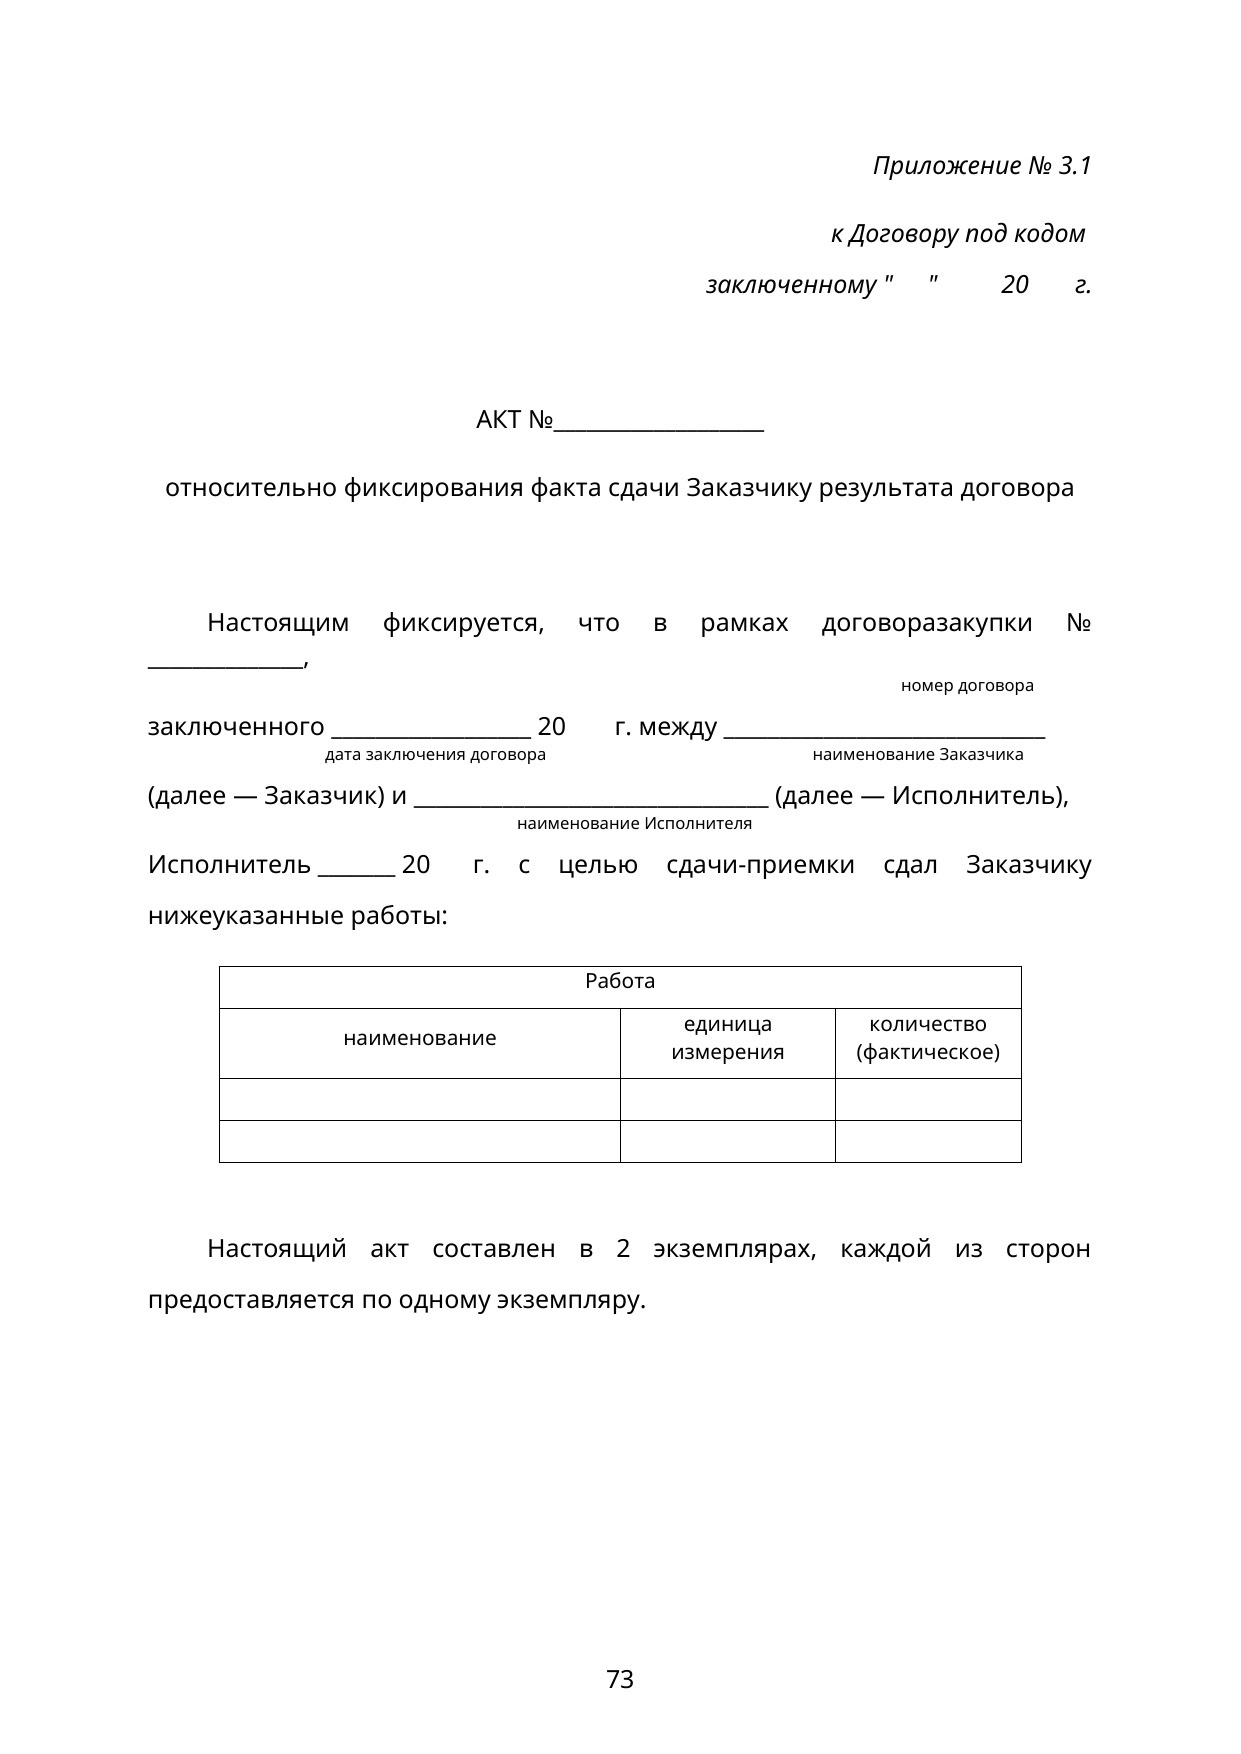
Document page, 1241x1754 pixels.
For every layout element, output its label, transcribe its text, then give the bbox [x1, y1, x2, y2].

text относительно фиксирования факта сдачи Заказчику результата договора [148, 469, 1092, 504]
text Настоящим фиксируется, что в рамках договоразакупки № ______________, [148, 605, 1092, 673]
table_cell наименование [220, 1009, 620, 1078]
text (далее — Заказчик) и ________________________________ (далее — Исполнитель), [148, 778, 1093, 812]
text наименование Исполнителя [517, 812, 1130, 834]
text Приложение № 3.1 [148, 148, 1092, 182]
text заключенного __________________ 20 г. между _____________________________ [148, 708, 1092, 742]
text АКТ №___________________ [148, 402, 1092, 436]
table_cell [621, 1079, 835, 1120]
text номер договора [901, 673, 1092, 696]
table_cell [836, 1121, 1021, 1162]
text дата заключения договора наименование Заказчика [325, 742, 1130, 765]
table_cell [836, 1079, 1021, 1120]
text к Договору под кодом заключенному " " 20 г. [148, 215, 1092, 301]
text Исполнитель _______ 20 г. с целью сдачи-приемки сдал Заказчику нижеуказанные работы: [148, 847, 1092, 932]
table_cell [621, 1121, 835, 1162]
table_cell единица измерения [621, 1009, 835, 1078]
table_cell [220, 1121, 620, 1162]
table_cell количество (фактическое) [836, 1009, 1021, 1078]
table_header Работа [220, 967, 1021, 1008]
text Настоящий акт составлен в 2 экземплярах, каждой из сторон предоставляется по одному экземпляру. [148, 1231, 1092, 1316]
table_cell [220, 1079, 620, 1120]
